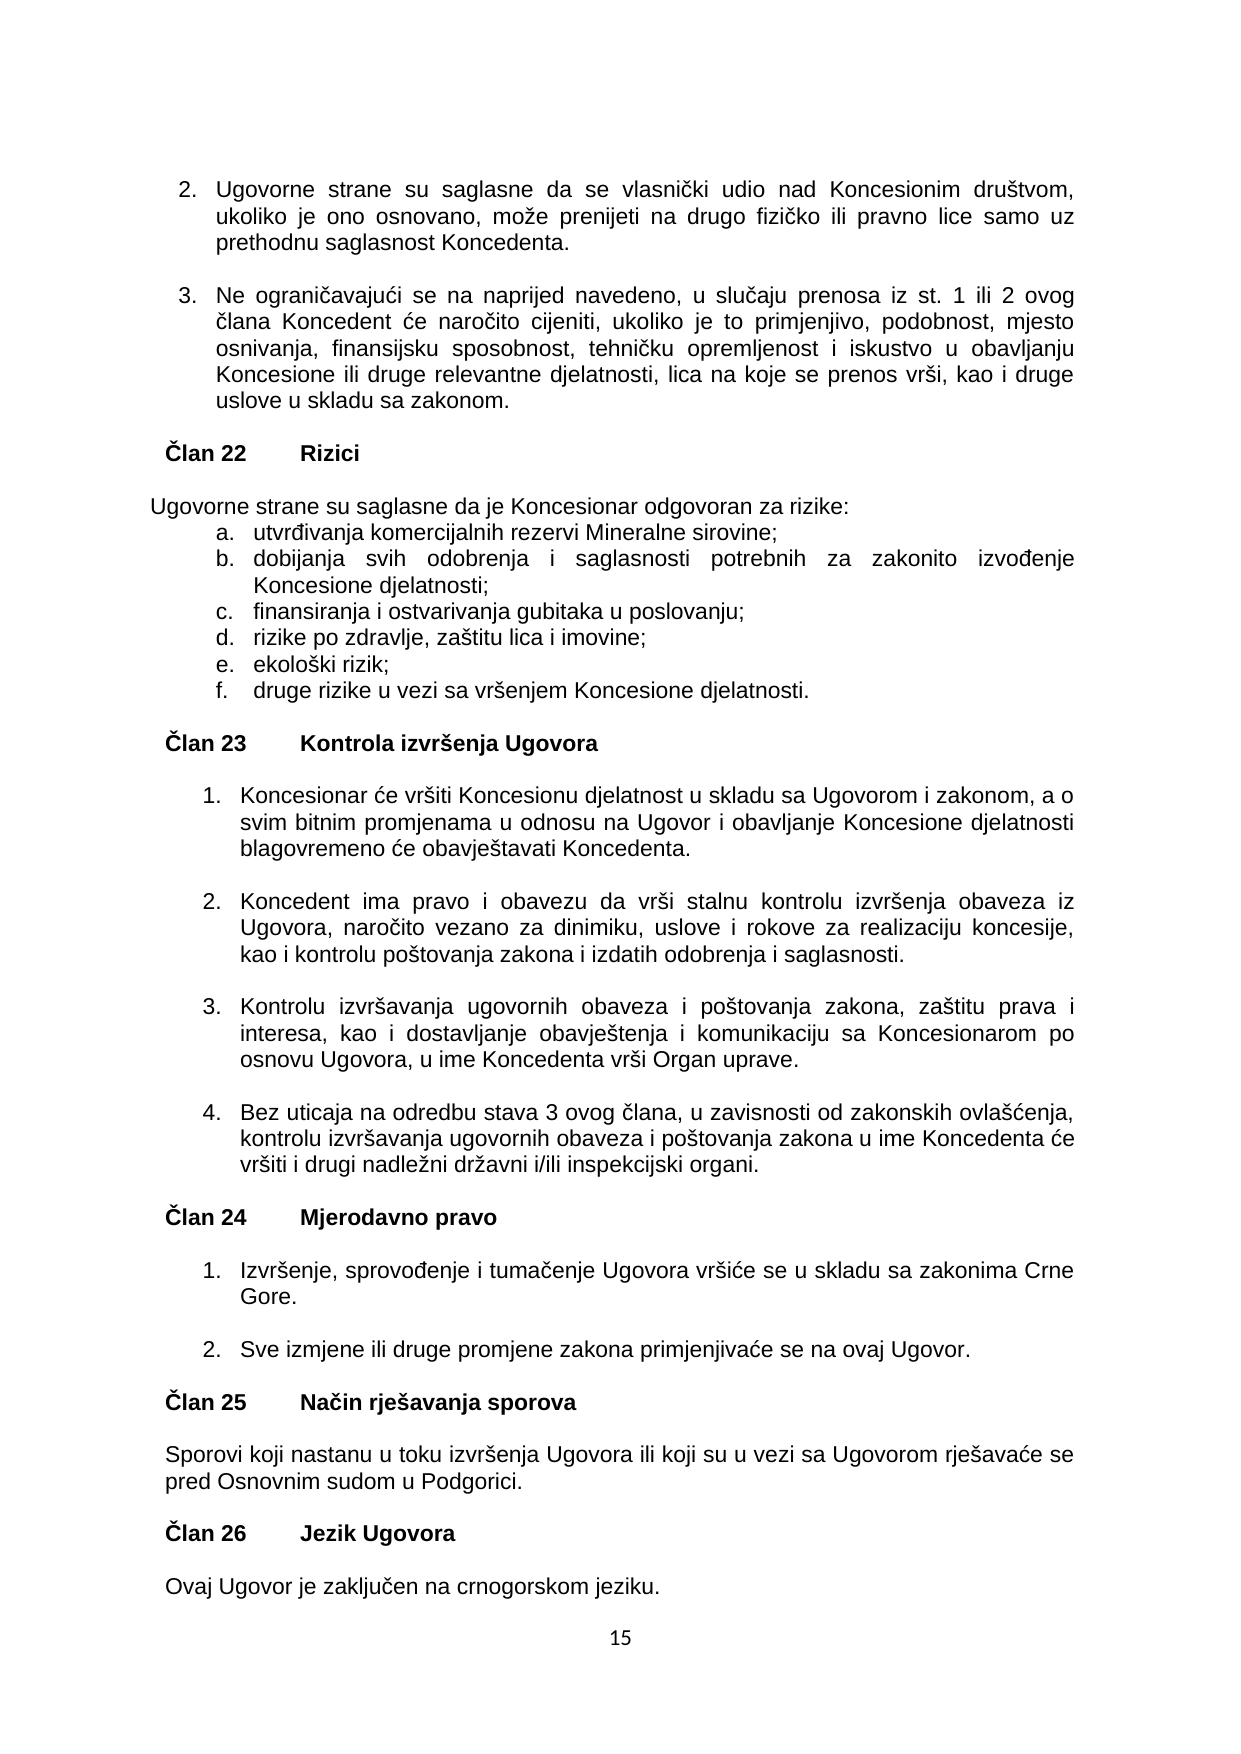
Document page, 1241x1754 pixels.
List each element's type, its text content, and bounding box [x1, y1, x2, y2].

text Ugovorne strane su saglasne da je Koncesionar odgovoran za rizike: [150, 493, 1075, 519]
list Ugovorne strane su saglasne da se vlasnički udio nad Koncesionim društvom, ukoliko je ono osnovano, može prenijeti na drugo fizičko ili pravno lice samo uz prethodnu saglasnost Koncedenta. [178, 176, 1075, 255]
list rizike po zdravlje, zaštitu lica i imovine; [216, 624, 1075, 651]
list Rizici [165, 440, 1075, 466]
list Izvršenje, sprovođenje i tumačenje Ugovora vršiće se u skladu sa zakonima Crne Gore. [202, 1257, 1075, 1309]
list Ne ograničavajući se na naprijed navedeno, u slučaju prenosa iz st. 1 ili 2 ovog člana Koncedent će naročito cijeniti, ukoliko je to primjenjivo, podobnost, mjesto osnivanja, finansijsku sposobnost, tehničku opremljenost i iskustvo u obavljanju Koncesione ili druge relevantne djelatnosti, lica na koje se prenos vrši, kao i druge uslove u skladu sa zakonom. [178, 282, 1075, 413]
list druge rizike u vezi sa vršenjem Koncesione djelatnosti. [216, 677, 1075, 703]
list Kontrolu izvršavanja ugovornih obaveza i poštovanja zakona, zaštitu prava i interesa, kao i dostavljanje obavještenja i komunikaciju sa Koncesionarom po osnovu Ugovora, u ime Koncedenta vrši Organ uprave. [202, 993, 1075, 1072]
list finansiranja i ostvarivanja gubitaka u poslovanju; [216, 598, 1075, 624]
text Sporovi koji nastanu u toku izvršenja Ugovora ili koji su u vezi sa Ugovorom rješavaće se pred Osnovnim sudom u Podgorici. [165, 1441, 1075, 1494]
text Ovaj Ugovor je zaključen na crnogorskom jeziku. [165, 1573, 1075, 1599]
list utvrđivanja komercijalnih rezervi Mineralne sirovine; [216, 519, 1075, 545]
list Kontrola izvršenja Ugovora [165, 730, 1075, 756]
list Sve izmjene ili druge promjene zakona primjenjivaće se na ovaj Ugovor. [202, 1336, 1075, 1362]
list Način rješavanja sporova [165, 1389, 1075, 1415]
list Bez uticaja na odredbu stava 3 ovog člana, u zavisnosti od zakonskih ovlašćenja, kontrolu izvršavanja ugovornih obaveza i poštovanja zakona u ime Koncedenta će vršiti i drugi nadležni državni i/ili inspekcijski organi. [202, 1099, 1075, 1178]
list Mjerodavno pravo [165, 1204, 1075, 1231]
list Jezik Ugovora [165, 1520, 1075, 1547]
list ekološki rizik; [216, 651, 1075, 677]
list Koncedent ima pravo i obavezu da vrši stalnu kontrolu izvršenja obaveza iz Ugovora, naročito vezano za dinimiku, uslove i rokove za realizaciju koncesije, kao i kontrolu poštovanja zakona i izdatih odobrenja i saglasnosti. [202, 888, 1075, 967]
list Koncesionar će vršiti Koncesionu djelatnost u skladu sa Ugovorom i zakonom, a o svim bitnim promjenama u odnosu na Ugovor i obavljanje Koncesione djelatnosti blagovremeno će obavještavati Koncedenta. [202, 782, 1075, 862]
list dobijanja svih odobrenja i saglasnosti potrebnih za zakonito izvođenje Koncesione djelatnosti; [216, 545, 1075, 598]
